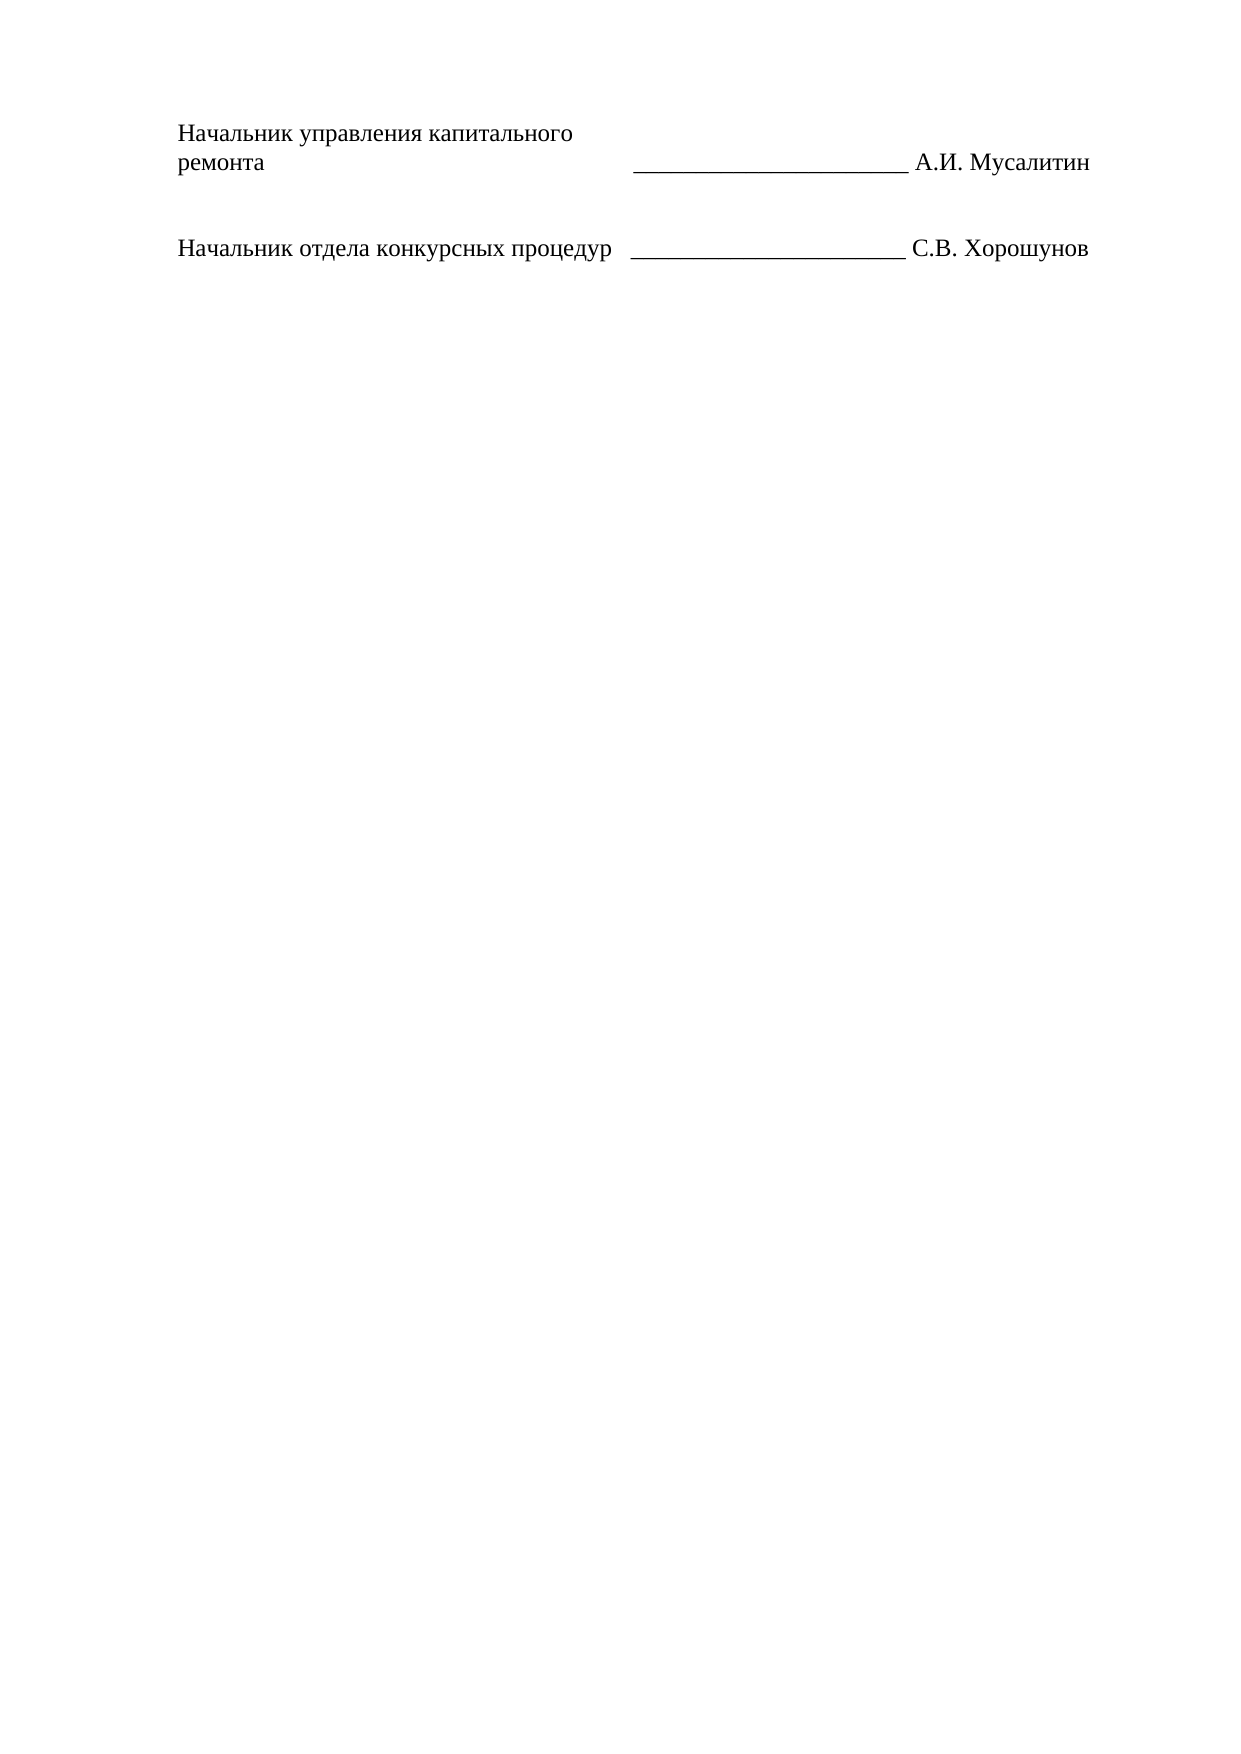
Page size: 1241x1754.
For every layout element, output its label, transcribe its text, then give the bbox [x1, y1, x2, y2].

text ремонта ______________________ А.И. Мусалитин [177, 147, 1152, 176]
text Начальник управления капитального [177, 118, 1152, 147]
text Начальник отдела конкурсных процедур ______________________ С.В. Хорошунов [177, 233, 1152, 262]
